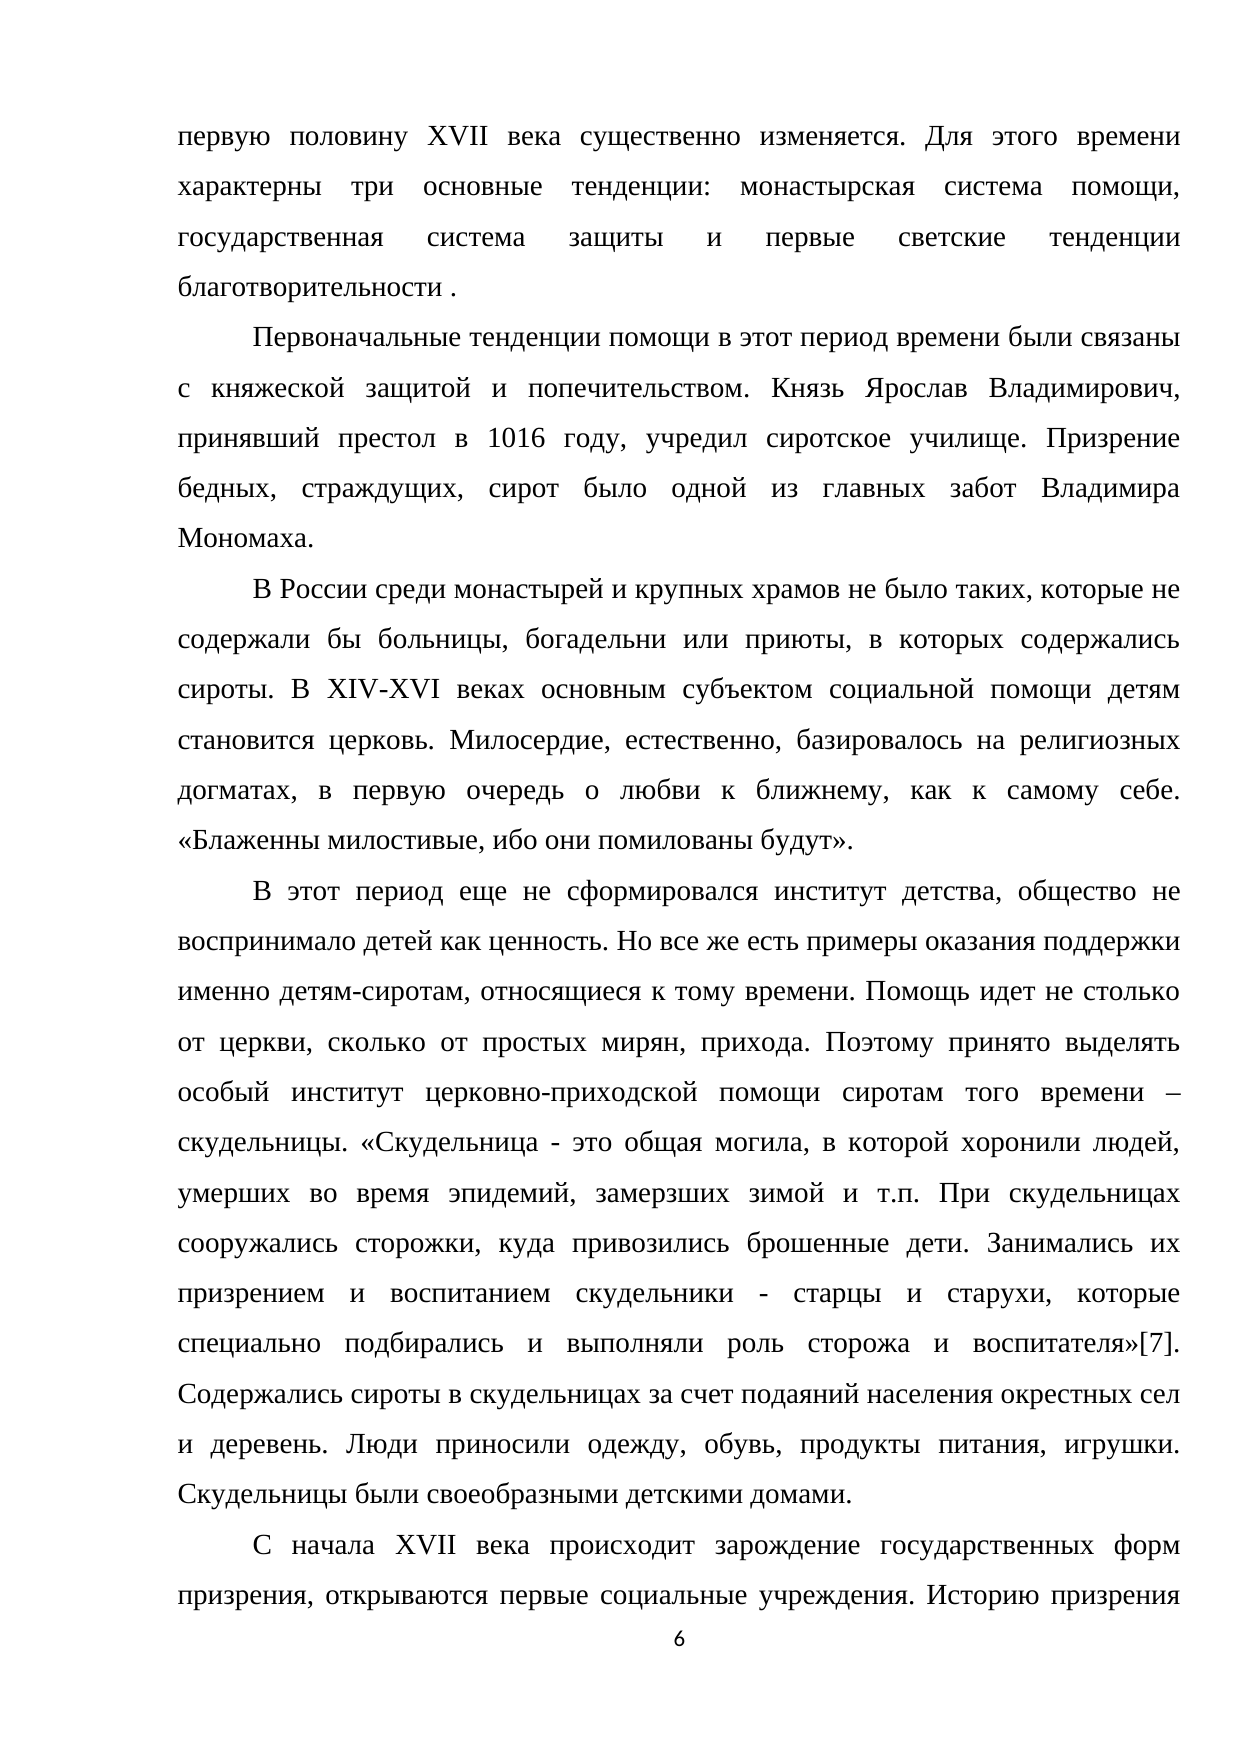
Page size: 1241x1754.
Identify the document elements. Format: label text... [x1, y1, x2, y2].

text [177, 118, 1181, 303]
text Первоначальные тенденции помощи в этот период времени были связаны с княжеской защитой и попечительством. Князь Ярослав Владимирович, принявший престол в 1016 году, учредил сиротское училище. Призрение бедных, страждущих, сирот было одной из главных забот Владимира Мономаха. [177, 319, 1181, 554]
text В России среди монастырей и крупных храмов не было таких, которые не содержали бы больницы, богадельни или приюты, в которых содержались сироты. В XIV-XVI веках основным субъектом социальной помощи детям становится церковь. Милосердие, естественно, базировалось на религиозных догматах, в первую очередь о любви к ближнему, как к самому себе. «Блаженны милостивые, ибо они помилованы будут». [177, 571, 1181, 856]
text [177, 1527, 1181, 1611]
text В этот период еще не сформировался институт детства, общество не воспринимало детей как ценность. Но все же есть примеры оказания поддержки именно детям-сиротам, относящиеся к тому времени. Помощь идет не столько от церкви, сколько от простых мирян, прихода. Поэтому принято выделять особый институт церковно-приходской помощи сиротам того времени – скудельницы. «Скудельница - это общая могила, в которой хоронили людей, умерших во время эпидемий, замерзших зимой и т.п. При скудельницах сооружались сторожки, куда привозились брошенные дети. Занимались их призрением и воспитанием скудельники - старцы и старухи, которые специально подбирались и выполняли роль сторожа и воспитателя»[7]. Содержались сироты в скудельницах за счет подаяний населения окрестных сел и деревень. Люди приносили одежду, обувь, продукты питания, игрушки. Скудельницы были своеобразными детскими домами. [177, 873, 1181, 1510]
